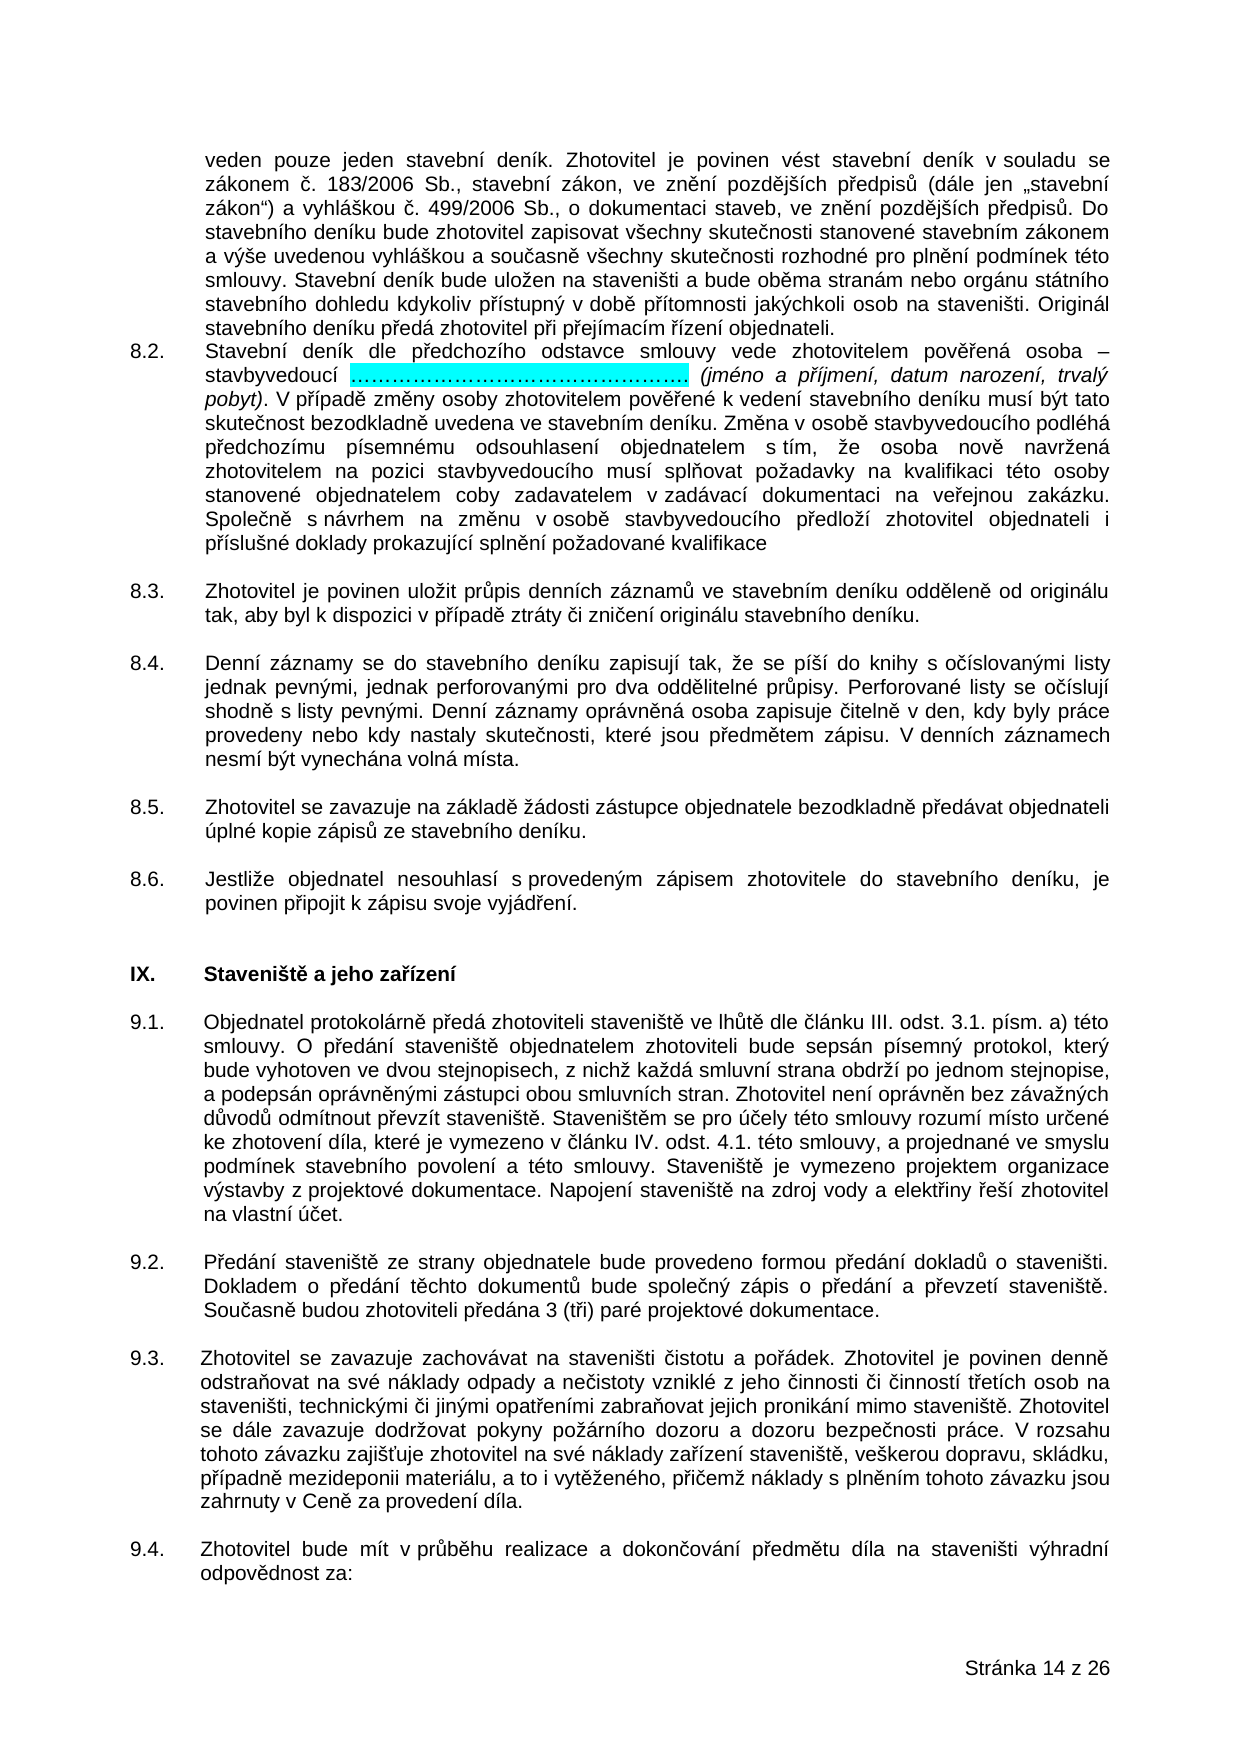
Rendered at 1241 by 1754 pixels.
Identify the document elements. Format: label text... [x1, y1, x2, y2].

list Jestliže objednatel nesouhlasí s provedeným zápisem zhotovitele do stavebního deníku, je povinen připojit k zápisu svoje vyjádření. [130, 866, 1110, 914]
list Zhotovitel se zavazuje na základě žádosti zástupce objednatele bezodkladně předávat objednateli úplné kopie zápisů ze stavebního deníku. [130, 794, 1110, 842]
list Denní záznamy se do stavebního deníku zapisují tak, že se píší do knihy s očíslovanými listy jednak pevnými, jednak perforovanými pro dva oddělitelné průpisy. Perforované listy se očíslují shodně s listy pevnými. Denní záznamy oprávněná osoba zapisuje čitelně v den, kdy byly práce provedeny nebo kdy nastaly skutečnosti, které jsou předmětem zápisu. V denních záznamech nesmí být vynechána volná místa. [130, 651, 1110, 771]
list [130, 148, 1110, 339]
list Zhotovitel bude mít v průběhu realizace a dokončování předmětu díla na staveništi výhradní odpovědnost za: [130, 1537, 1110, 1585]
list Předání staveniště ze strany objednatele bude provedeno formou předání dokladů o staveništi. Dokladem o předání těchto dokumentů bude společný zápis o předání a převzetí staveniště. Současně budou zhotoviteli předána 3 (tři) paré projektové dokumentace. [130, 1250, 1110, 1322]
list Stavební deník dle předchozího odstavce smlouvy vede zhotovitelem pověřená osoba – stavbyvedoucí …………………………………………. (jméno a příjmení, datum narození, trvalý pobyt). V případě změny osoby zhotovitelem pověřené k vedení stavebního deníku musí být tato skutečnost bezodkladně uvedena ve stavebním deníku. Změna v osobě stavbyvedoucího podléhá předchozímu písemnému odsouhlasení objednatelem s tím, že osoba nově navržená zhotovitelem na pozici stavbyvedoucího musí splňovat požadavky na kvalifikaci této osoby stanovené objednatelem coby zadavatelem v zadávací dokumentaci na veřejnou zakázku. Společně s návrhem na změnu v osobě stavbyvedoucího předloží zhotovitel objednateli i příslušné doklady prokazující splnění požadované kvalifikace [130, 339, 1110, 555]
list Objednatel protokolárně předá zhotoviteli staveniště ve lhůtě dle článku III. odst. 3.1. písm. a) této smlouvy. O předání staveniště objednatelem zhotoviteli bude sepsán písemný protokol, který bude vyhotoven ve dvou stejnopisech, z nichž každá smluvní strana obdrží po jednom stejnopise, a podepsán oprávněnými zástupci obou smluvních stran. Zhotovitel není oprávněn bez závažných důvodů odmítnout převzít staveniště. Staveništěm se pro účely této smlouvy rozumí místo určené ke zhotovení díla, které je vymezeno v článku IV. odst. 4.1. této smlouvy, a projednané ve smyslu podmínek stavebního povolení a této smlouvy. Staveniště je vymezeno projektem organizace výstavby z projektové dokumentace. Napojení staveniště na zdroj vody a elektřiny řeší zhotovitel na vlastní účet. [130, 1010, 1110, 1226]
list Zhotovitel se zavazuje zachovávat na staveništi čistotu a pořádek. Zhotovitel je povinen denně odstraňovat na své náklady odpady a nečistoty vzniklé z jeho činnosti či činností třetích osob na staveništi, technickými či jinými opatřeními zabraňovat jejich pronikání mimo staveniště. Zhotovitel se dále zavazuje dodržovat pokyny požárního dozoru a dozoru bezpečnosti práce. V rozsahu tohoto závazku zajišťuje zhotovitel na své náklady zařízení staveniště, veškerou dopravu, skládku, případně mezideponii materiálu, a to i vytěženého, přičemž náklady s plněním tohoto závazku jsou zahrnuty v Ceně za provedení díla. [130, 1346, 1110, 1513]
list Zhotovitel je povinen uložit průpis denních záznamů ve stavebním deníku odděleně od originálu tak, aby byl k dispozici v případě ztráty či zničení originálu stavebního deníku. [130, 579, 1110, 627]
text IX. Staveniště a jeho zařízení [130, 962, 1110, 986]
